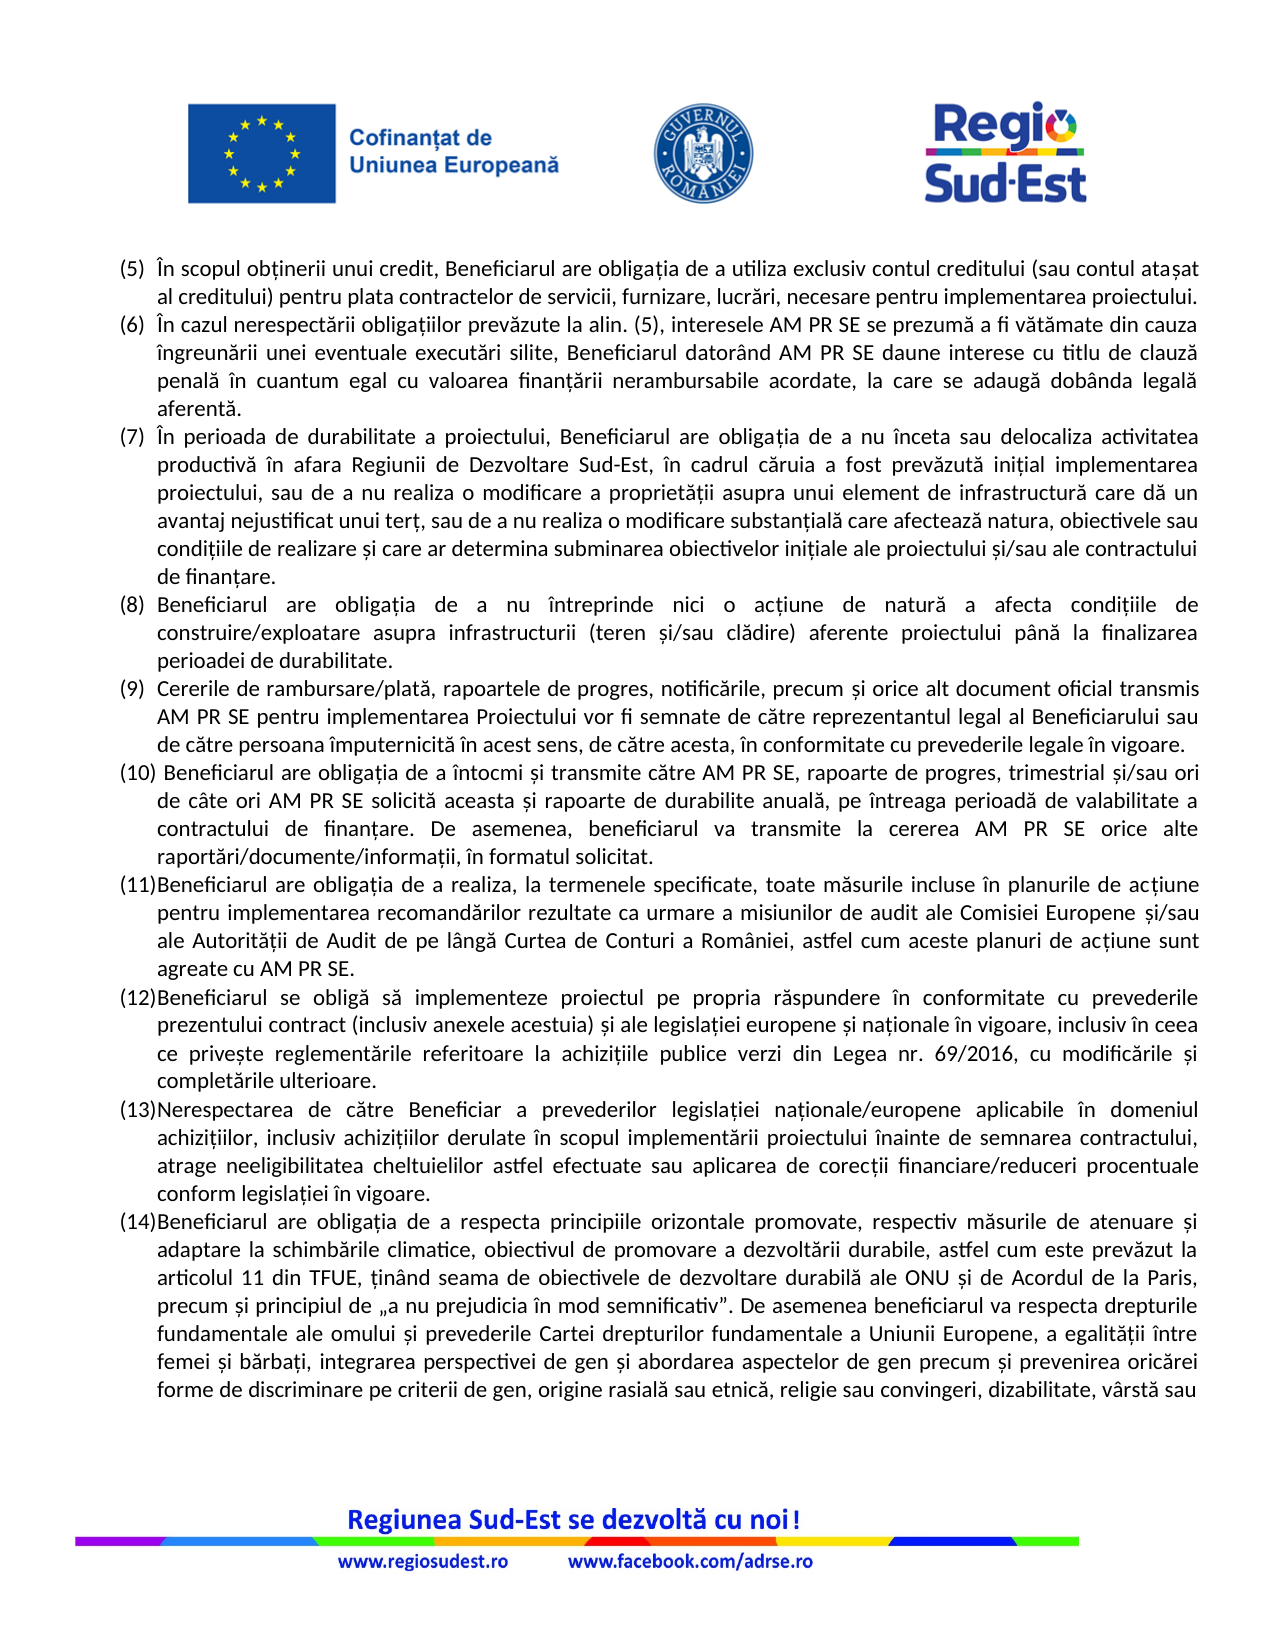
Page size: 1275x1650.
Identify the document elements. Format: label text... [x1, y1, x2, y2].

list Beneficiarul are obligaţia de a realiza, la termenele specificate, toate măsurile incluse în planurile de acţiune pentru implementarea recomandărilor rezultate ca urmare a misiunilor de audit ale Comisiei Europene şi/sau ale Autorităţii de Audit de pe lângă Curtea de Conturi a României, astfel cum aceste planuri de acţiune sunt agreate cu AM PR SE. [119, 871, 1200, 983]
list În scopul obţinerii unui credit, Beneficiarul are obligaţia de a utiliza exclusiv contul creditului (sau contul ataşat al creditului) pentru plata contractelor de servicii, furnizare, lucrări, necesare pentru implementarea proiectului. [119, 254, 1200, 310]
picture [75, 1508, 1079, 1577]
list Cererile de rambursare/plată, rapoartele de progres, notificările, precum şi orice alt document oficial transmis AM PR SE pentru implementarea Proiectului vor fi semnate de către reprezentantul legal al Beneficiarului sau de către persoana împuternicită în acest sens, de către acesta, în conformitate cu prevederile legale în vigoare. [119, 674, 1200, 758]
list Beneficiarul are obligaţia de a nu întreprinde nici o acţiune de natură a afecta condițiile de construire/exploatare asupra infrastructurii (teren și/sau clădire) aferente proiectului până la finalizarea perioadei de durabilitate. [119, 590, 1200, 674]
list Beneficiarul are obligaţia de a întocmi şi transmite către AM PR SE, rapoarte de progres, trimestrial şi/sau ori de câte ori AM PR SE solicită aceasta și rapoarte de durabilite anuală, pe întreaga perioadă de valabilitate a contractului de finanțare. De asemenea, beneficiarul va transmite la cererea AM PR SE orice alte raportări/documente/informații, în formatul solicitat. [119, 758, 1200, 871]
list În cazul nerespectării obligaţiilor prevăzute la alin. (5), interesele AM PR SE se prezumă a fi vătămate din cauza îngreunării unei eventuale executări silite, Beneficiarul datorând AM PR SE daune interese cu titlu de clauză penală în cuantum egal cu valoarea finanțării nerambursabile acordate, la care se adaugă dobânda legală aferentă. [119, 310, 1200, 422]
list În perioada de durabilitate a proiectului, Beneficiarul are obligaţia de a nu înceta sau delocaliza activitatea productivă în afara Regiunii de Dezvoltare Sud-Est, în cadrul căruia a fost prevăzută inițial implementarea proiectului, sau de a nu realiza o modificare a proprietății asupra unui element de infrastructură care dă un avantaj nejustificat unui terţ, sau de a nu realiza o modificare substanțială care afectează natura, obiectivele sau condițiile de realizare și care ar determina subminarea obiectivelor inițiale ale proiectului și/sau ale contractului de finanțare. [119, 422, 1200, 590]
list Beneficiarul se obligă să implementeze proiectul pe propria răspundere în conformitate cu prevederile prezentului contract (inclusiv anexele acestuia) şi ale legislației europene şi naționale în vigoare, inclusiv în ceea ce privește reglementările referitoare la achizițiile publice verzi din Legea nr. 69/2016, cu modificările și completările ulterioare. [119, 983, 1200, 1095]
list Nerespectarea de către Beneficiar a prevederilor legislaţiei naţionale/europene aplicabile în domeniul achiziţiilor, inclusiv achizițiilor derulate în scopul implementării proiectului înainte de semnarea contractului, atrage neeligibilitatea cheltuielilor astfel efectuate sau aplicarea de corecţii financiare/reduceri procentuale conform legislaţiei în vigoare. [119, 1095, 1200, 1207]
picture [155, 73, 1120, 226]
